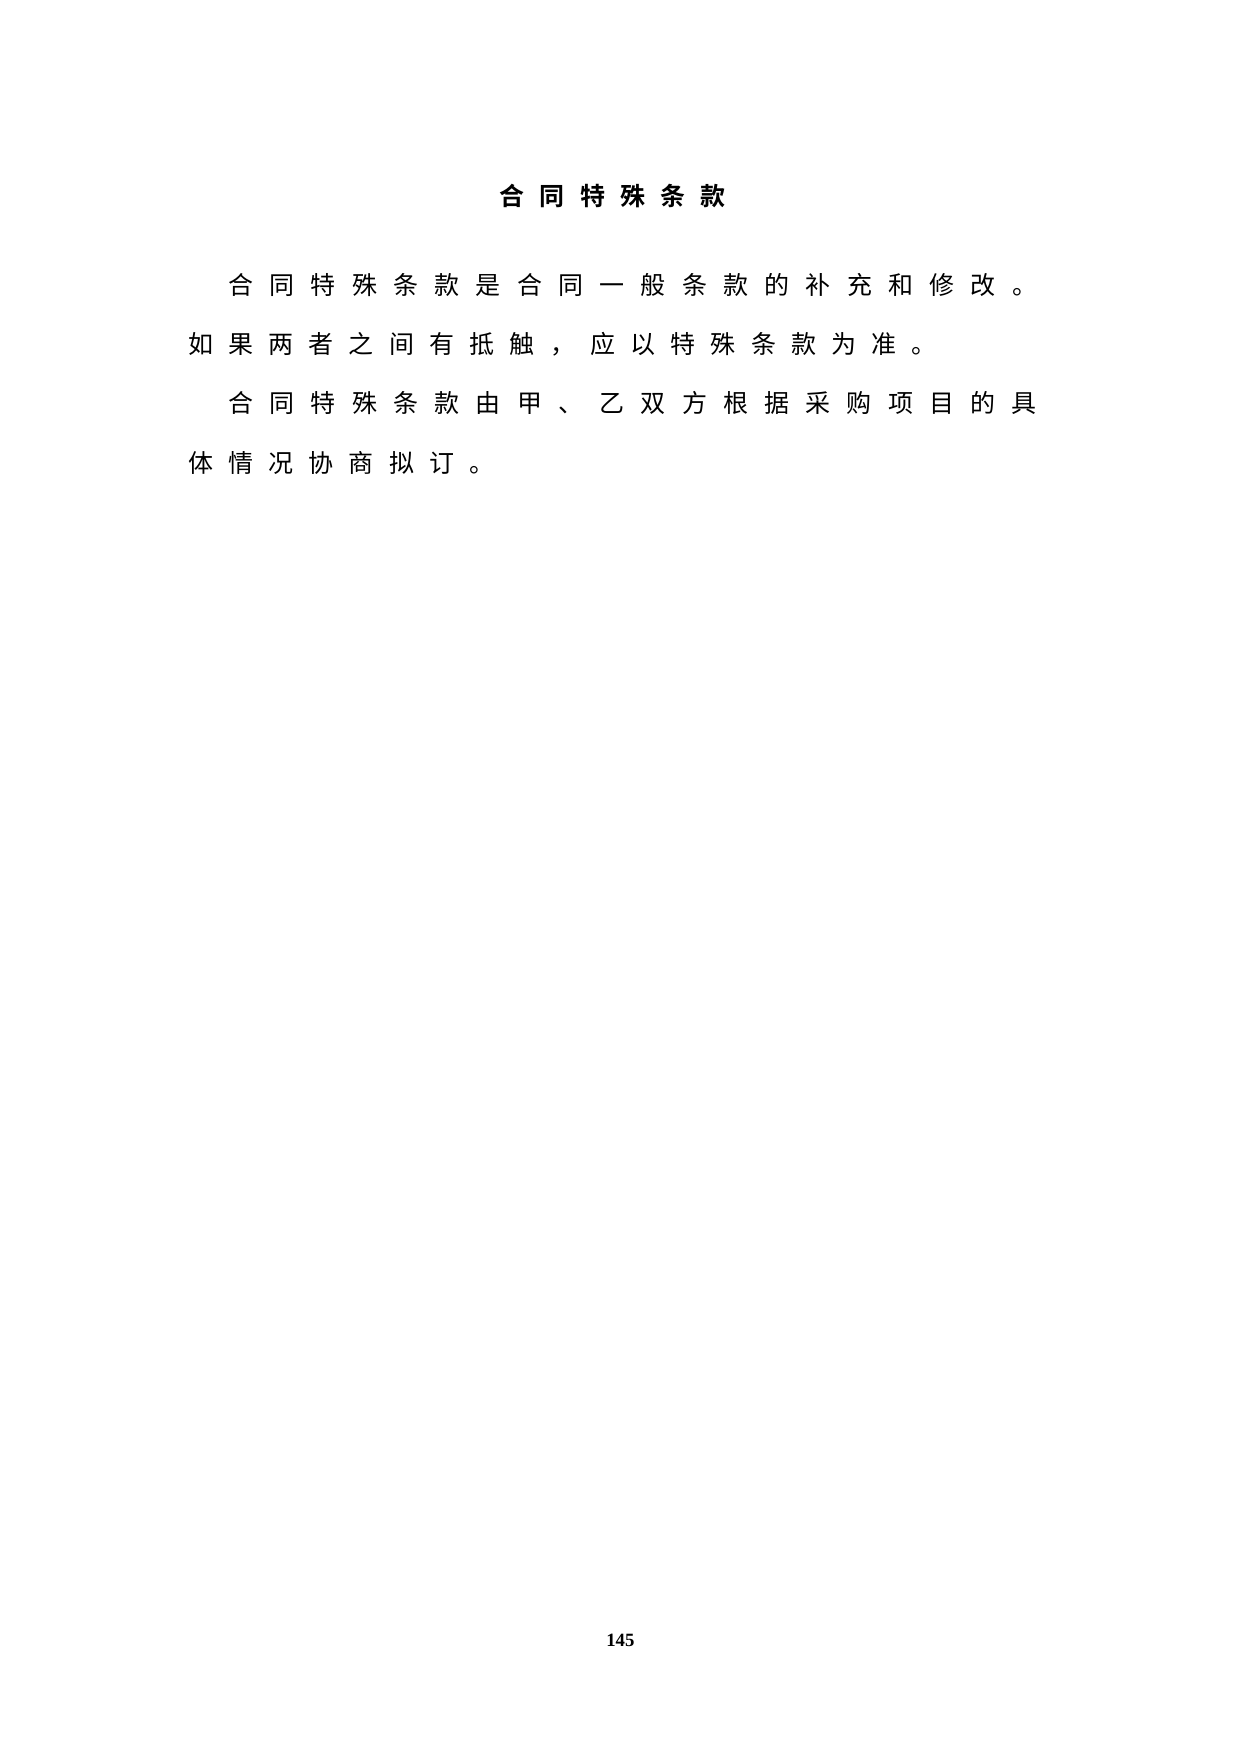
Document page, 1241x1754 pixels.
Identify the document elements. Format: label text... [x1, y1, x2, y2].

text 合同特殊条款由甲、乙双方根据采购项目的具体情况协商拟订。 [188, 372, 1052, 491]
text 合同特殊条款 [188, 164, 1052, 224]
text 合同特殊条款是合同一般条款的补充和修改。如果两者之间有抵触，应以特殊条款为准。 [188, 253, 1052, 372]
